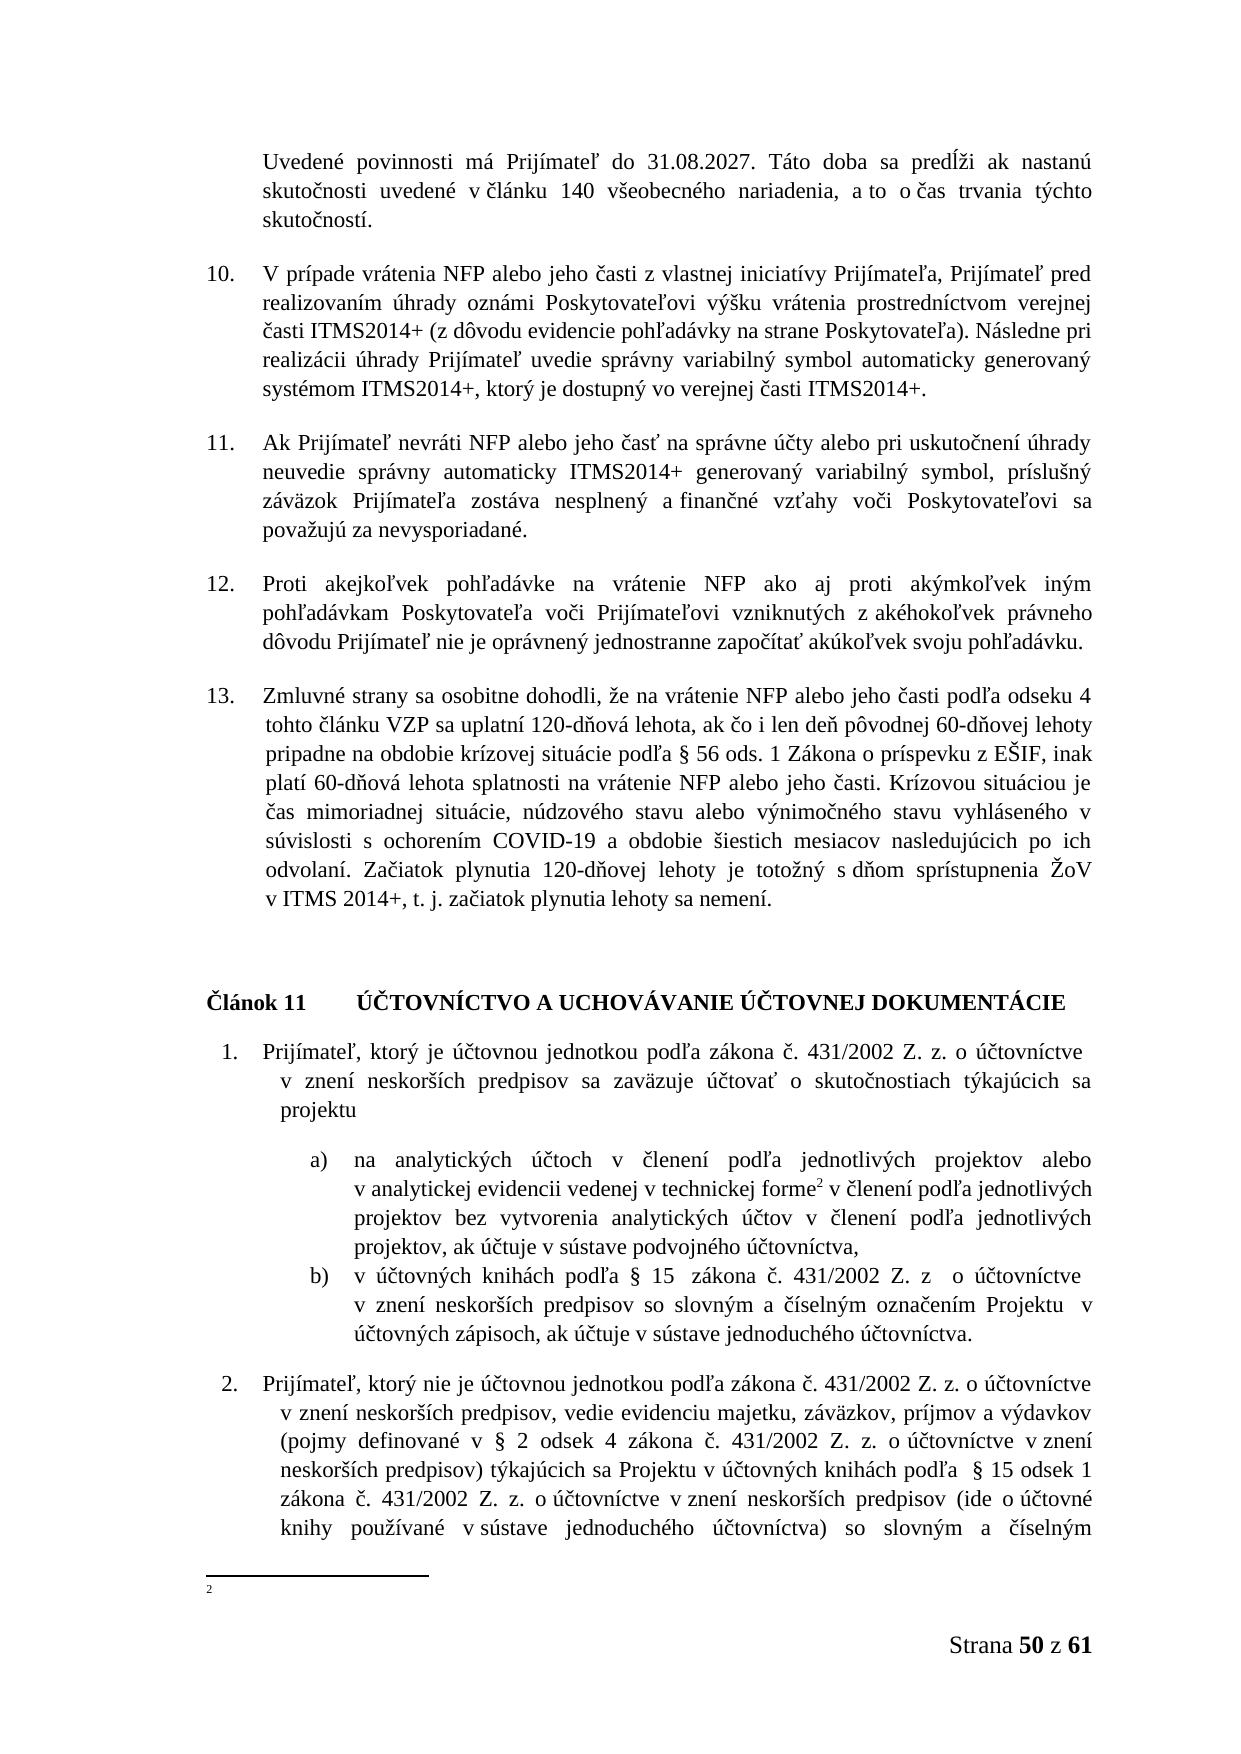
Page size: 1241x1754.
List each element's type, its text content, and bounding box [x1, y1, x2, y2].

list V prípade vrátenia NFP alebo jeho časti z vlastnej iniciatívy Prijímateľa, Prijímateľ pred realizovaním úhrady oznámi Poskytovateľovi výšku vrátenia prostredníctvom verejnej časti ITMS2014+ (z dôvodu evidencie pohľadávky na strane Poskytovateľa). Následne pri realizácii úhrady Prijímateľ uvedie správny variabilný symbol automaticky generovaný systémom ITMS2014+, ktorý je dostupný vo verejnej časti ITMS2014+. [206, 259, 1092, 402]
list na analytických účtoch v členení podľa jednotlivých projektov alebo v analytickej evidencii vedenej v technickej forme v členení podľa jednotlivých projektov bez vytvorenia analytických účtov v členení podľa jednotlivých projektov, ak účtuje v sústave podvojného účtovníctva, [310, 1146, 1092, 1259]
text Článok 11 ÚČTOVNÍCTVO A UCHOVÁVANIE ÚČTOVNEJ DOKUMENTÁCIE [206, 988, 1092, 1015]
list v účtovných knihách podľa § 15 zákona č. 431/2002 Z. z o účtovníctve v znení neskorších predpisov so slovným a číselným označením Projektu v účtovných zápisoch, ak účtuje v sústave jednoduchého účtovníctva. [310, 1262, 1092, 1346]
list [221, 1369, 1092, 1541]
list Prijímateľ, ktorý je účtovnou jednotkou podľa zákona č. 431/2002 Z. z. o účtovníctve v znení neskorších predpisov sa zaväzuje účtovať o skutočnostiach týkajúcich sa projektu [221, 1038, 1092, 1123]
list Ak Prijímateľ nevráti NFP alebo jeho časť na správne účty alebo pri uskutočnení úhrady neuvedie správny automaticky ITMS2014+ generovaný variabilný symbol, príslušný záväzok Prijímateľa zostáva nesplnený a finančné vzťahy voči Poskytovateľovi sa považujú za nevysporiadané. [206, 429, 1092, 543]
text Uvedené povinnosti má Prijímateľ do 31.08.2027. Táto doba sa predĺži ak nastanú skutočnosti uvedené v článku 140 všeobecného nariadenia, a to o čas trvania týchto skutočností. [262, 148, 1092, 232]
list Zmluvné strany sa osobitne dohodli, že na vrátenie NFP alebo jeho časti podľa odseku 4 tohto článku VZP sa uplatní 120-dňová lehota, ak čo i len deň pôvodnej 60-dňovej lehoty pripadne na obdobie krízovej situácie podľa § 56 ods. 1 Zákona o príspevku z EŠIF, inak platí 60-dňová lehota splatnosti na vrátenie NFP alebo jeho časti. Krízovou situáciou je čas mimoriadnej situácie, núdzového stavu alebo výnimočného stavu vyhláseného v súvislosti s ochorením COVID-19 a obdobie šiestich mesiacov nasledujúcich po ich odvolaní. Začiatok plynutia 120-dňovej lehoty je totožný s dňom sprístupnenia ŽoV v ITMS 2014+, t. j. začiatok plynutia lehoty sa nemení. [206, 682, 1092, 911]
list Proti akejkoľvek pohľadávke na vrátenie NFP ako aj proti akýmkoľvek iným pohľadávkam Poskytovateľa voči Prijímateľovi vzniknutých z akéhokoľvek právneho dôvodu Prijímateľ nie je oprávnený jednostranne započítať akúkoľvek svoju pohľadávku. [206, 570, 1092, 654]
